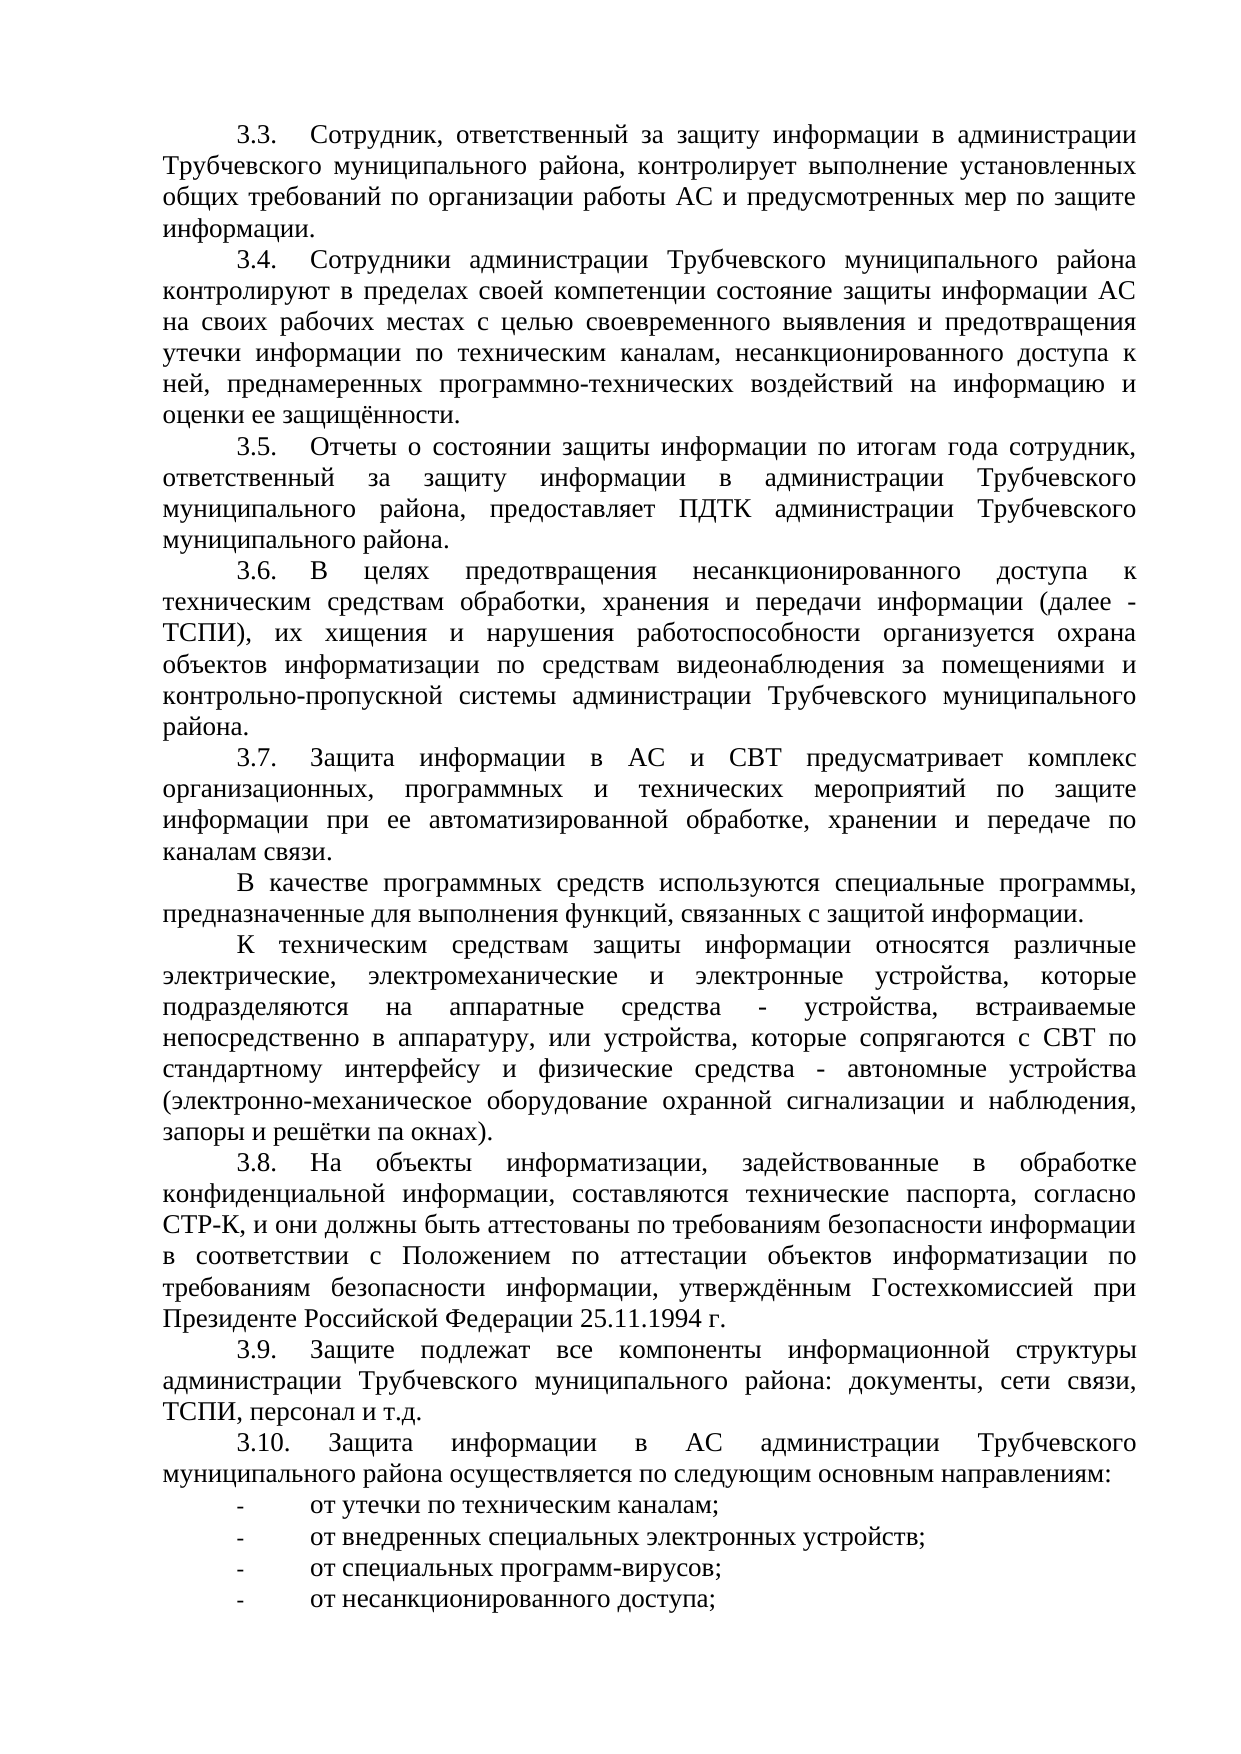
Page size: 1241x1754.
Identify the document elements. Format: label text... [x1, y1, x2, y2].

text В качестве программных средств используются специальные программы, предназначенные для выполнения функций, связанных с защитой информации. [162, 866, 1138, 928]
list от несанкционированного доступа; [162, 1582, 1138, 1613]
list В целях предотвращения несанкционированного доступа к техническим средствам обработки, хранения и передачи информации (далее - ТСПИ), их хищения и нарушения работоспособности организуется охрана объектов информатизации по средствам видеонаблюдения за помещениями и контрольно-пропускной системы администрации Трубчевского муниципального района. [162, 554, 1138, 741]
list Защита информации в АС и СВТ предусматривает комплекс организационных, программных и технических мероприятий по защите информации при ее автоматизированной обработке, хранении и передаче по каналам связи. [162, 741, 1138, 866]
text 3.10. Защита информации в АС администрации Трубчевского муниципального района осуществляется по следующим основным направлениям: [162, 1426, 1138, 1489]
list от специальных программ-вирусов; [162, 1551, 1138, 1582]
list Отчеты о состоянии защиты информации по итогам года сотрудник, ответственный за защиту информации в администрации Трубчевского муниципального района, предоставляет ПДТК администрации Трубчевского муниципального района. [162, 430, 1138, 554]
list от утечки по техническим каналам; [162, 1489, 1138, 1520]
list Защите подлежат все компоненты информационной структуры администрации Трубчевского муниципального района: документы, сети связи, ТСПИ, персонал и т.д. [162, 1333, 1138, 1426]
text К техническим средствам защиты информации относятся различные электрические, электромеханические и электронные устройства, которые подразделяются на аппаратные средства - устройства, встраиваемые непосредственно в аппаратуру, или устройства, которые сопрягаются с СВТ по стандартному интерфейсу и физические средства - автономные устройства (электронно-механическое оборудование охранной сигнализации и наблюдения, запоры и решётки па окнах). [162, 928, 1138, 1146]
list от внедренных специальных электронных устройств; [162, 1520, 1138, 1551]
list На объекты информатизации, задействованные в обработке конфиденциальной информации, составляются технические паспорта, согласно СТР-К, и они должны быть аттестованы по требованиям безопасности информации в соответствии с Положением по аттестации объектов информатизации по требованиям безопасности информации, утверждённым Гостехкомиссией при Президенте Российской Федерации 25.11.1994 г. [162, 1146, 1138, 1333]
list Сотрудники администрации Трубчевского муниципального района контролируют в пределах своей компетенции состояние защиты информации АС на своих рабочих местах с целью своевременного выявления и предотвращения утечки информации по техническим каналам, несанкционированного доступа к ней, преднамеренных программно-технических воздействий на информацию и оценки ее защищённости. [162, 243, 1138, 430]
list Сотрудник, ответственный за защиту информации в администрации Трубчевского муниципального района, контролирует выполнение установленных общих требований по организации работы АС и предусмотренных мер по защите информации. [162, 118, 1138, 243]
